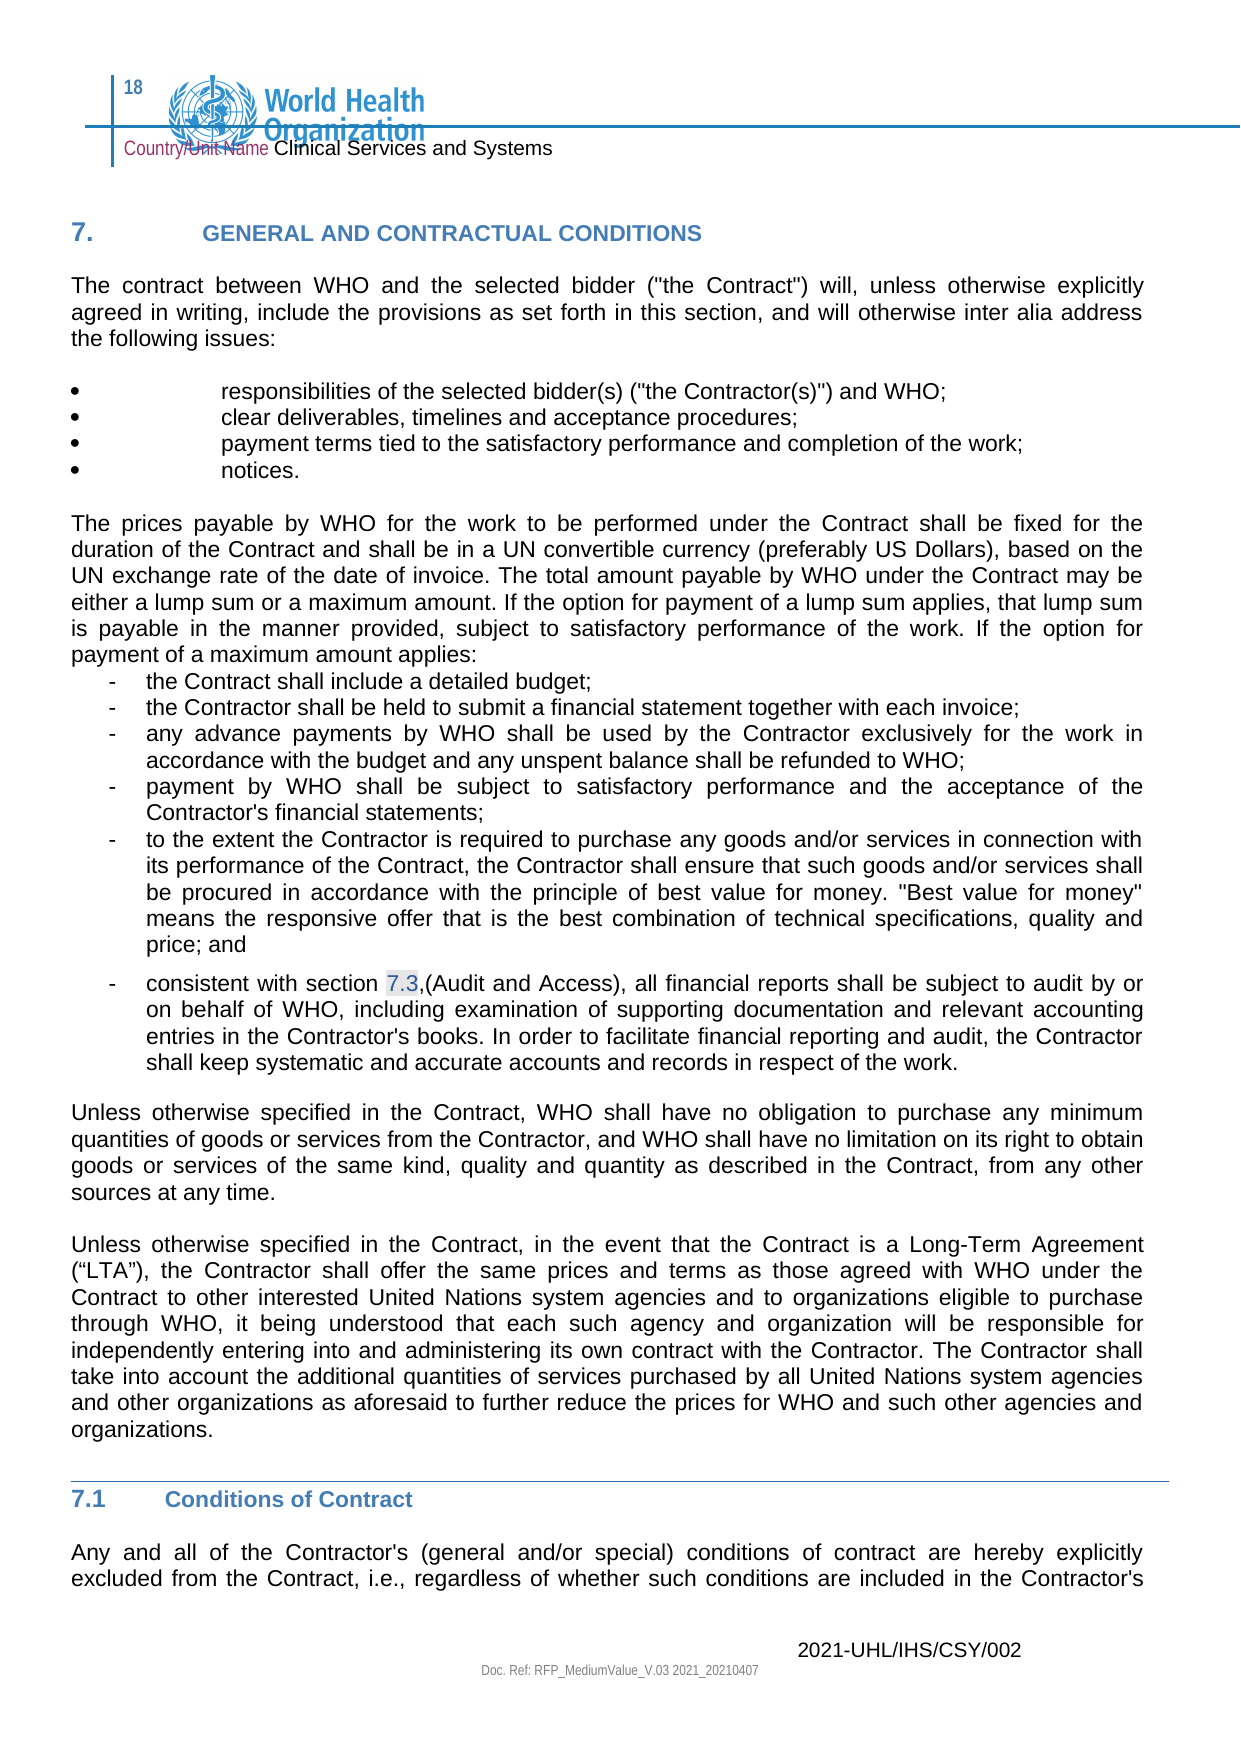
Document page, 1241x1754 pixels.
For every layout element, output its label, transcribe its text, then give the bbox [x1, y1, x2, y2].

list notices. [71, 457, 1144, 483]
list payment by WHO shall be subject to satisfactory performance and the acceptance of the Contractor's financial statements; [108, 773, 1144, 826]
picture [375, 145, 383, 154]
subtitle Conditions of Contract [71, 1482, 1169, 1513]
subtitle General And Contractual Conditions [71, 216, 1126, 247]
list to the extent the Contractor is required to purchase any goods and/or services in connection with its performance of the Contract, the Contractor shall ensure that such goods and/or services shall be procured in accordance with the principle of best value for money. "Best value for money" means the responsive offer that is the best combination of technical specifications, quality and price; and [108, 826, 1144, 957]
list consistent with section ‎7.3,(Audit and Access), all financial reports shall be subject to audit by or on behalf of WHO, including examination of supporting documentation and relevant accounting entries in the Contractor's books. In order to facilitate financial reporting and audit, the Contractor shall keep systematic and accurate accounts and records in respect of the work. [108, 970, 1144, 1075]
list clear deliverables, timelines and acceptance procedures; [71, 404, 1144, 430]
text The prices payable by WHO for the work to be performed under the Contract shall be fixed for the duration of the Contract and shall be in a UN convertible currency (preferably US Dollars), based on the UN exchange rate of the date of invoice. The total amount payable by WHO under the Contract may be either a lump sum or a maximum amount. If the option for payment of a lump sum applies, that lump sum is payable in the manner provided, subject to satisfactory performance of the work. If the option for payment of a maximum amount applies: [71, 509, 1144, 668]
list the Contract shall include a detailed budget; [108, 668, 1144, 694]
picture [301, 145, 306, 154]
text The contract between WHO and the selected bidder ("the Contract") will, unless otherwise explicitly agreed in writing, include the provisions as set forth in this section, and will otherwise inter alia address the following issues: [71, 272, 1144, 351]
picture [168, 128, 424, 154]
list responsibilities of the selected bidder(s) ("the Contractor(s)") and WHO; [71, 378, 1144, 404]
list any advance payments by WHO shall be used by the Contractor exclusively for the work in accordance with the budget and any unspent balance shall be refunded to WHO; [108, 720, 1144, 773]
text Unless otherwise specified in the Contract, in the event that the Contract is a Long-Term Agreement (“LTA”), the Contractor shall offer the same prices and terms as those agreed with WHO under the Contract to other interested United Nations system agencies and to organizations eligible to purchase through WHO, it being understood that each such agency and organization will be responsible for independently entering into and administering its own contract with the Contractor. The Contractor shall take into account the additional quantities of services purchased by all United Nations system agencies and other organizations as aforesaid to further reduce the prices for WHO and such other agencies and organizations. [71, 1231, 1144, 1442]
text Unless otherwise specified in the Contract, WHO shall have no obligation to purchase any minimum quantities of goods or services from the Contractor, and WHO shall have no limitation on its right to obtain goods or services of the same kind, quality and quantity as described in the Contract, from any other sources at any time. [71, 1099, 1144, 1205]
list the Contractor shall be held to submit a financial statement together with each invoice; [108, 694, 1144, 720]
picture [226, 144, 231, 154]
picture [168, 75, 424, 125]
list payment terms tied to the satisfactory performance and completion of the work; [71, 430, 1144, 457]
